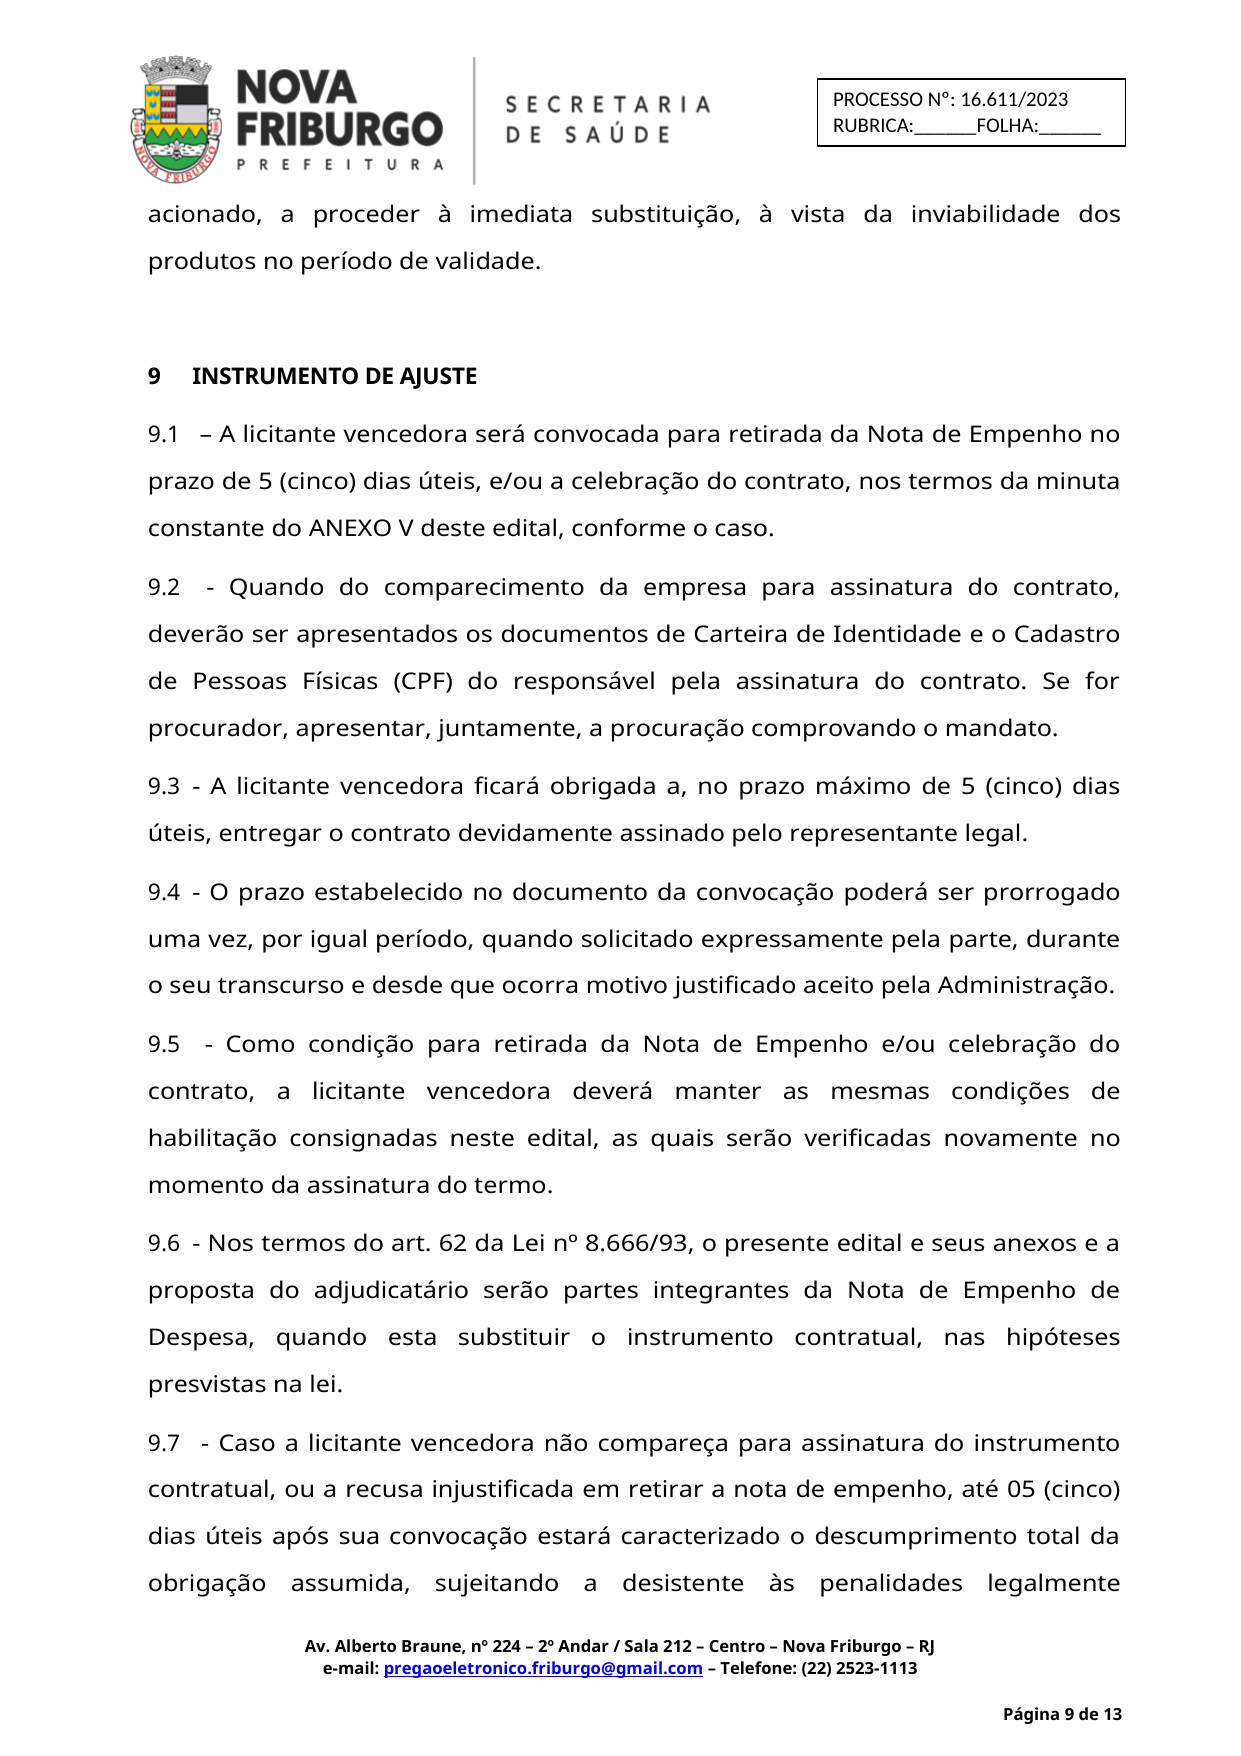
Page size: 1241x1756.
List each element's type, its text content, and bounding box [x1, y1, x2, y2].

list INSTRUMENTO DE AJUSTE [148, 360, 1122, 391]
list - A licitante vencedora ficará obrigada a, no prazo máximo de 5 (cinco) dias úteis, entregar o contrato devidamente assinado pelo representante legal. [148, 770, 1122, 848]
list - Quando do comparecimento da empresa para assinatura do contrato, deverão ser apresentados os documentos de Carteira de Identidade e o Cadastro de Pessoas Físicas (CPF) do responsável pela assinatura do contrato. Se for procurador, apresentar, juntamente, a procuração comprovando o mandato. [148, 571, 1122, 743]
list - O prazo estabelecido no documento da convocação poderá ser prorrogado uma vez, por igual período, quando solicitado expressamente pela parte, durante o seu transcurso e desde que ocorra motivo justificado aceito pela Administração. [148, 876, 1122, 1001]
list - Nos termos do art. 62 da Lei nº 8.666/93, o presente edital e seus anexos e a proposta do adjudicatário serão partes integrantes da Nota de Empenho de Despesa, quando esta substituir o instrumento contratual, nas hipóteses presvistas na lei. [148, 1227, 1122, 1399]
list - Como condição para retirada da Nota de Empenho e/ou celebração do contrato, a licitante vencedora deverá manter as mesmas condições de habilitação consignadas neste edital, as quais serão verificadas novamente no momento da assinatura do termo. [148, 1028, 1122, 1200]
list – A licitante vencedora será convocada para retirada da Nota de Empenho no prazo de 5 (cinco) dias úteis, e/ou a celebração do contrato, nos termos da minuta constante do ANEXO V deste edital, conforme o caso. [148, 418, 1122, 543]
picture [118, 44, 727, 199]
